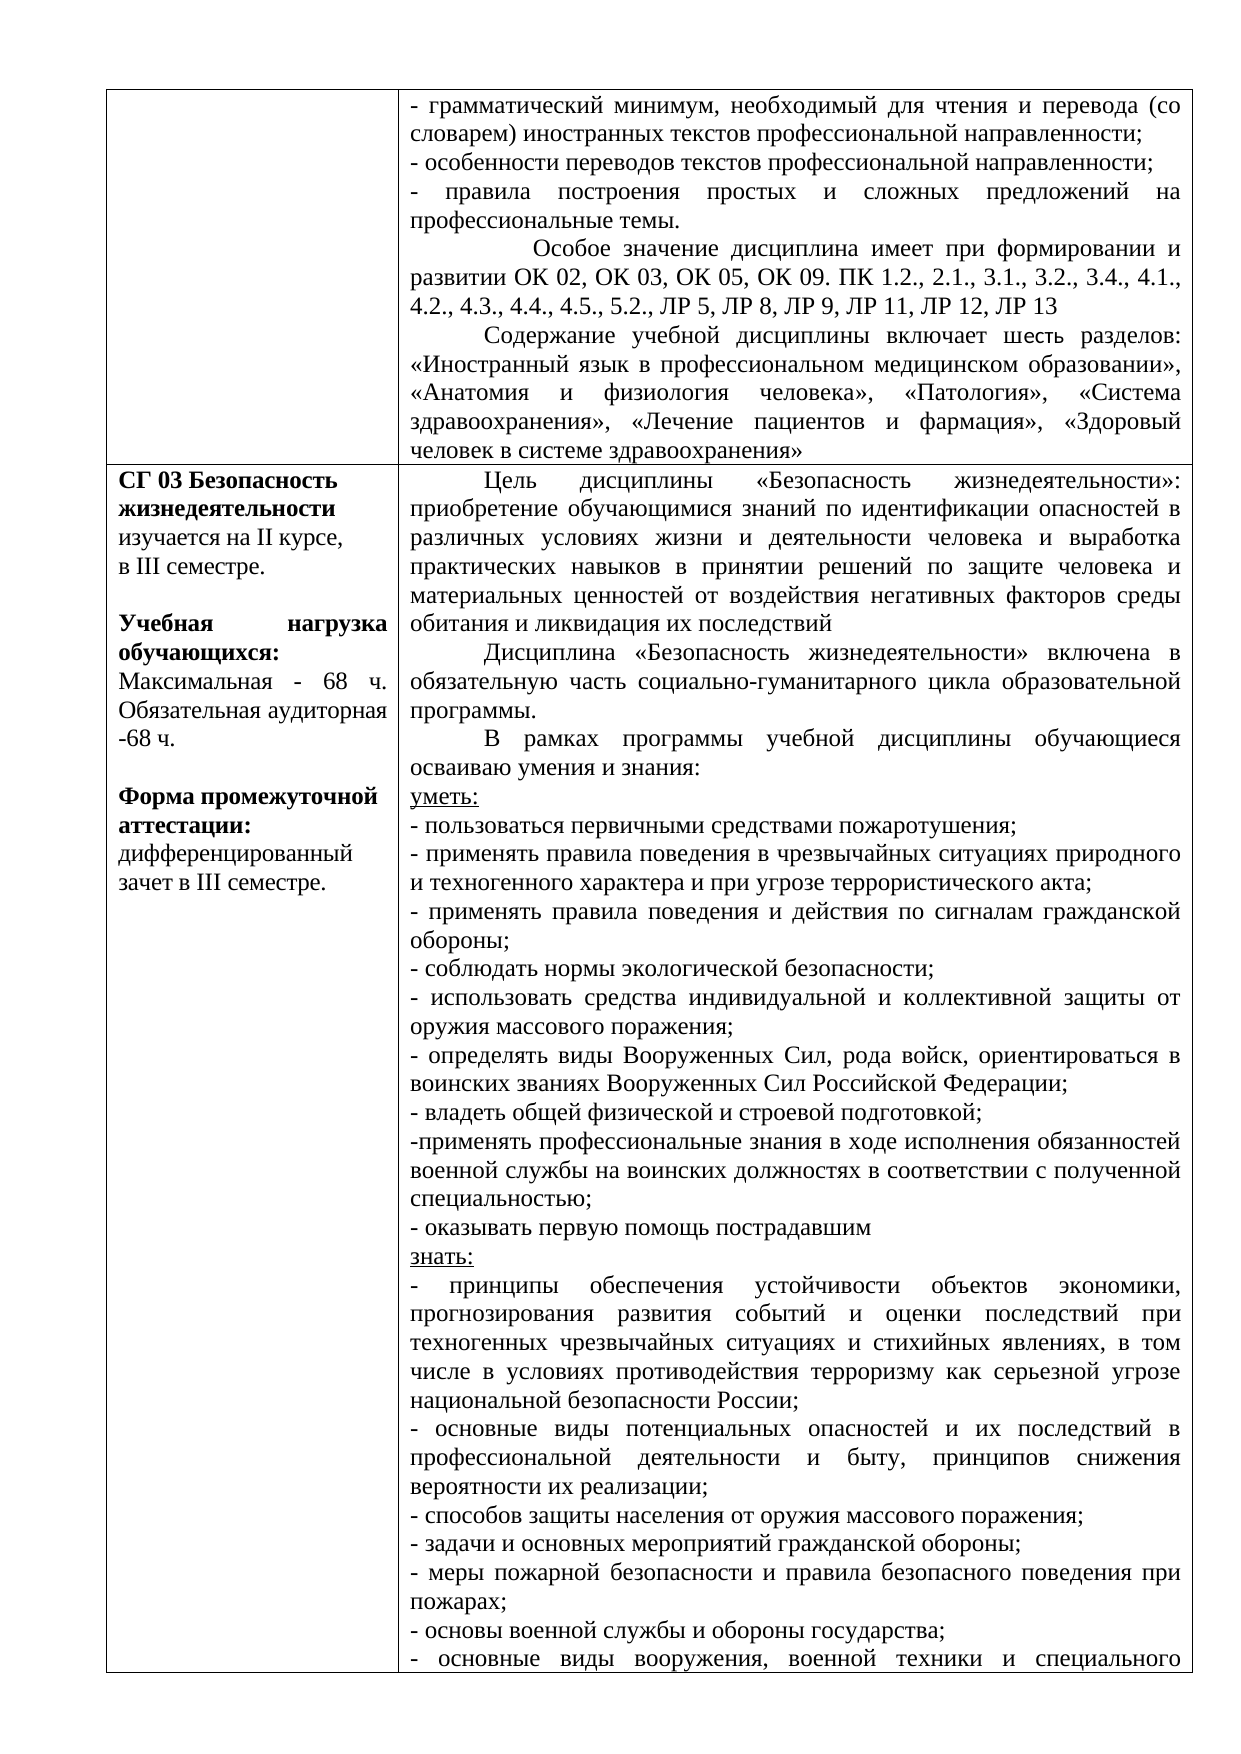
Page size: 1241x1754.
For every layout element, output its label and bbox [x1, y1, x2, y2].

table_cell [399, 465, 1192, 1672]
table_cell [399, 90, 1192, 464]
table_cell [107, 90, 398, 464]
table_cell [107, 465, 398, 1672]
